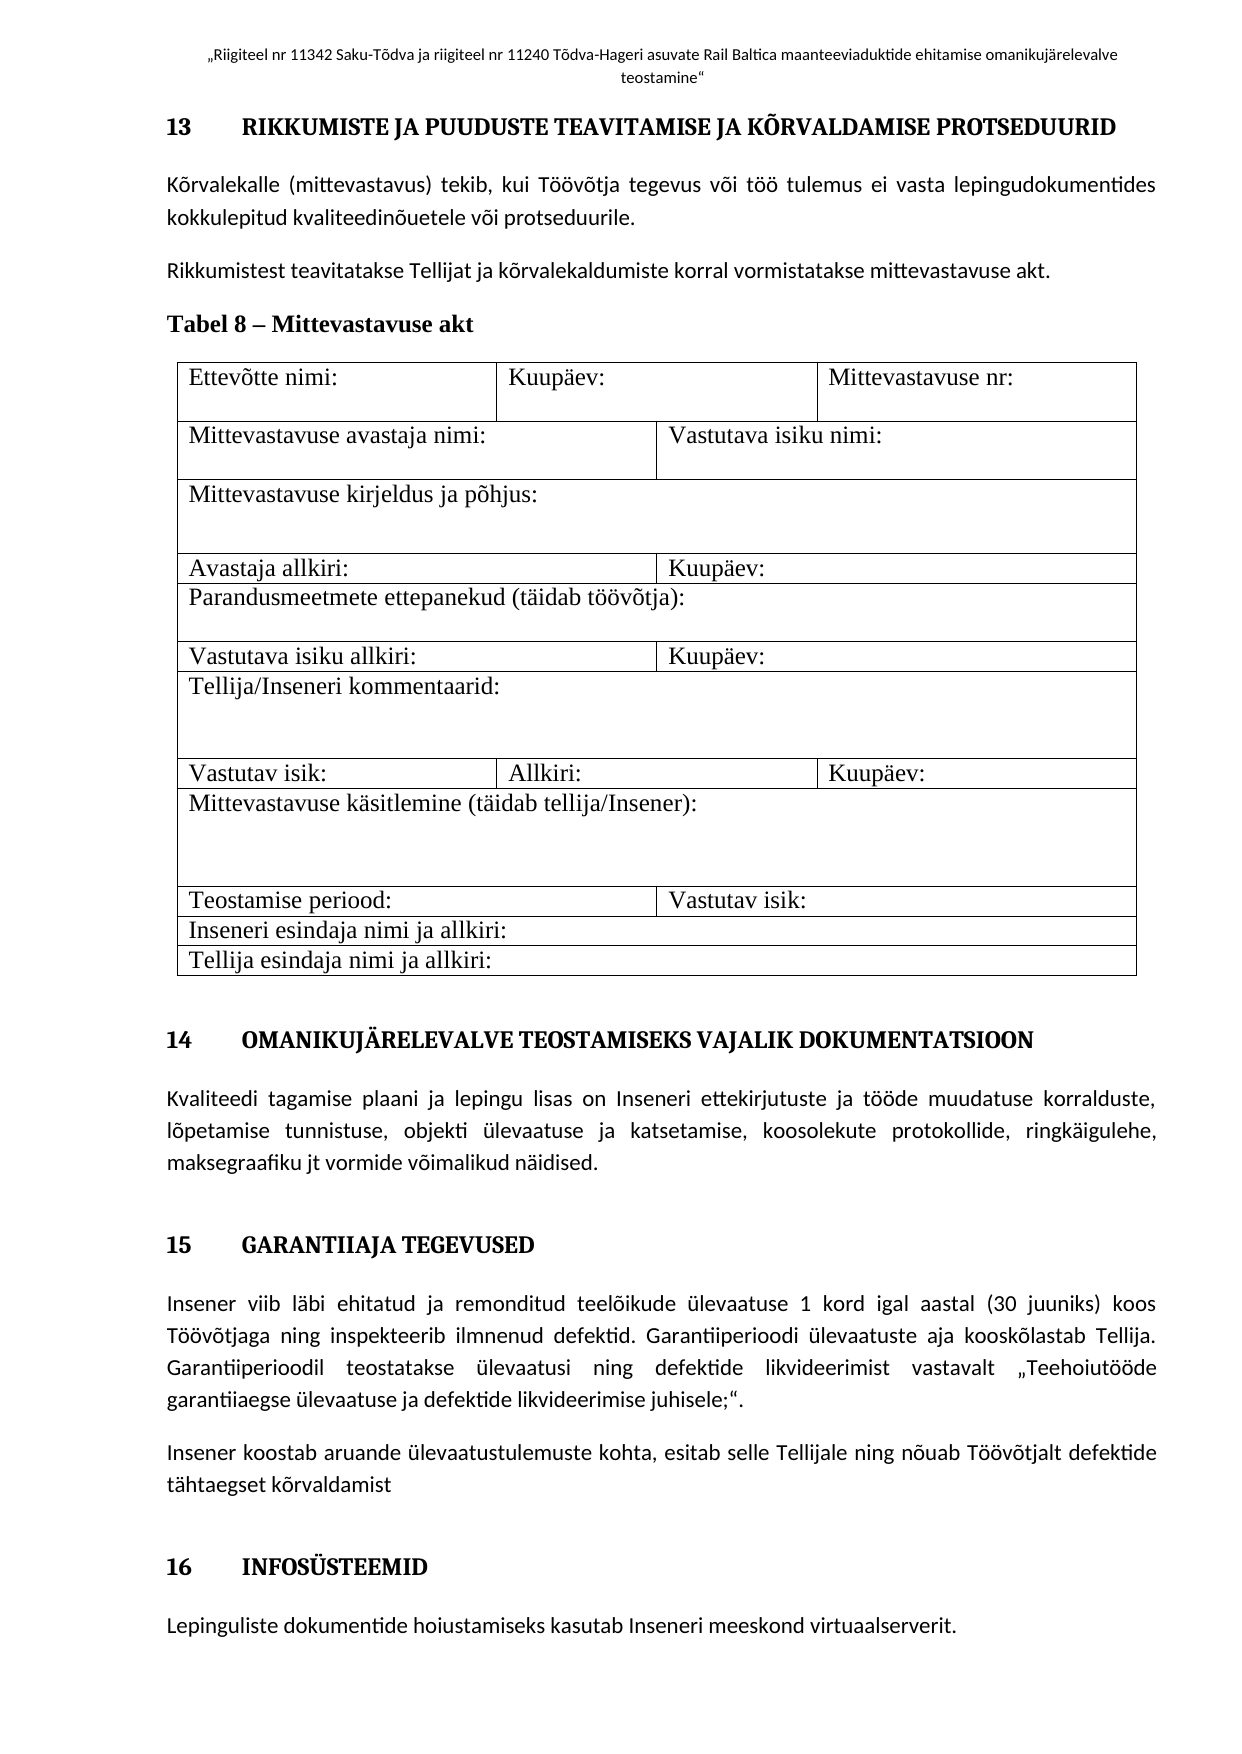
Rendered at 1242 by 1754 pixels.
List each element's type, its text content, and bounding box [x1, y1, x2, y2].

text Insener viib läbi ehitatud ja remonditud teelõikude ülevaatuse 1 kord igal aastal (30 juuniks) koos Töövõtjaga ning inspekteerib ilmnenud defektid. Garantiiperioodi ülevaatuste aja kooskõlastab Tellija. Garantiiperioodil teostatakse ülevaatusi ning defektide likvideerimist vastavalt „Teehoiutööde garantiiaegse ülevaatuse ja defektide likvideerimise juhisele;“. [167, 1289, 1158, 1413]
table_cell Tellija esindaja nimi ja allkiri: [178, 946, 1136, 975]
subtitle 13 RIKKUMISTE JA PUUDUSTE TEAVITAMISE JA KÕRVALDAMISE PROTSEDUURID [167, 112, 1158, 141]
table_cell Vastutava isiku allkiri: [178, 642, 656, 671]
table_header Mittevastavuse nr: [818, 363, 1136, 421]
table_cell Kuupäev: [657, 554, 1136, 583]
text Lepinguliste dokumentide hoiustamiseks kasutab Inseneri meeskond virtuaalserverit. [167, 1611, 1158, 1639]
table_cell Teostamise periood: [178, 887, 656, 916]
table_cell Mittevastavuse käsitlemine (täidab tellija/Insener): [178, 789, 1136, 886]
text Kvaliteedi tagamise plaani ja lepingu lisas on Inseneri ettekirjutuste ja tööde muudatuse korralduste, lõpetamise tunnistuse, objekti ülevaatuse ja katsetamise, koosolekute protokollide, ringkäigulehe, maksegraafiku jt vormide võimalikud näidised. [167, 1084, 1158, 1177]
subtitle 16 INFOSÜSTEEMID [167, 1553, 1158, 1581]
table_header Ettevõtte nimi: [178, 363, 496, 421]
text Insener koostab aruande ülevaatustulemuste kohta, esitab selle Tellijale ning nõuab Töövõtjalt defektide tähtaegset kõrvaldamist [167, 1438, 1158, 1498]
table_header Kuupäev: [497, 363, 817, 421]
table_cell Tellija/Inseneri kommentaarid: [178, 672, 1136, 758]
subtitle 14 OMANIKUJÄRELEVALVE TEOSTAMISEKS VAJALIK DOKUMENTATSIOON [167, 1026, 1158, 1055]
table_cell Allkiri: [497, 759, 817, 788]
table_cell Inseneri esindaja nimi ja allkiri: [178, 917, 1136, 945]
table_cell Kuupäev: [657, 642, 1136, 671]
table_cell Vastutav isik: [657, 887, 1136, 916]
subtitle 15 GARANTIIAJA TEGEVUSED [167, 1231, 1158, 1259]
table_cell Mittevastavuse kirjeldus ja põhjus: [178, 480, 1136, 553]
table_cell Vastutav isik: [178, 759, 496, 788]
text Tabel 8 – Mittevastavuse akt [167, 309, 1156, 337]
table_cell Parandusmeetmete ettepanekud (täidab töövõtja): [178, 584, 1136, 641]
table_cell Mittevastavuse avastaja nimi: [178, 422, 656, 479]
table_cell Vastutava isiku nimi: [657, 422, 1136, 479]
text Rikkumistest teavitatakse Tellijat ja kõrvalekaldumiste korral vormistatakse mittevastavuse akt. [167, 256, 1158, 284]
table_cell Avastaja allkiri: [178, 554, 656, 583]
table_cell Kuupäev: [818, 759, 1136, 788]
text Kõrvalekalle (mittevastavus) tekib, kui Töövõtja tegevus või töö tulemus ei vasta lepingudokumentides kokkulepitud kvaliteedinõuetele või protseduurile. [167, 171, 1158, 231]
